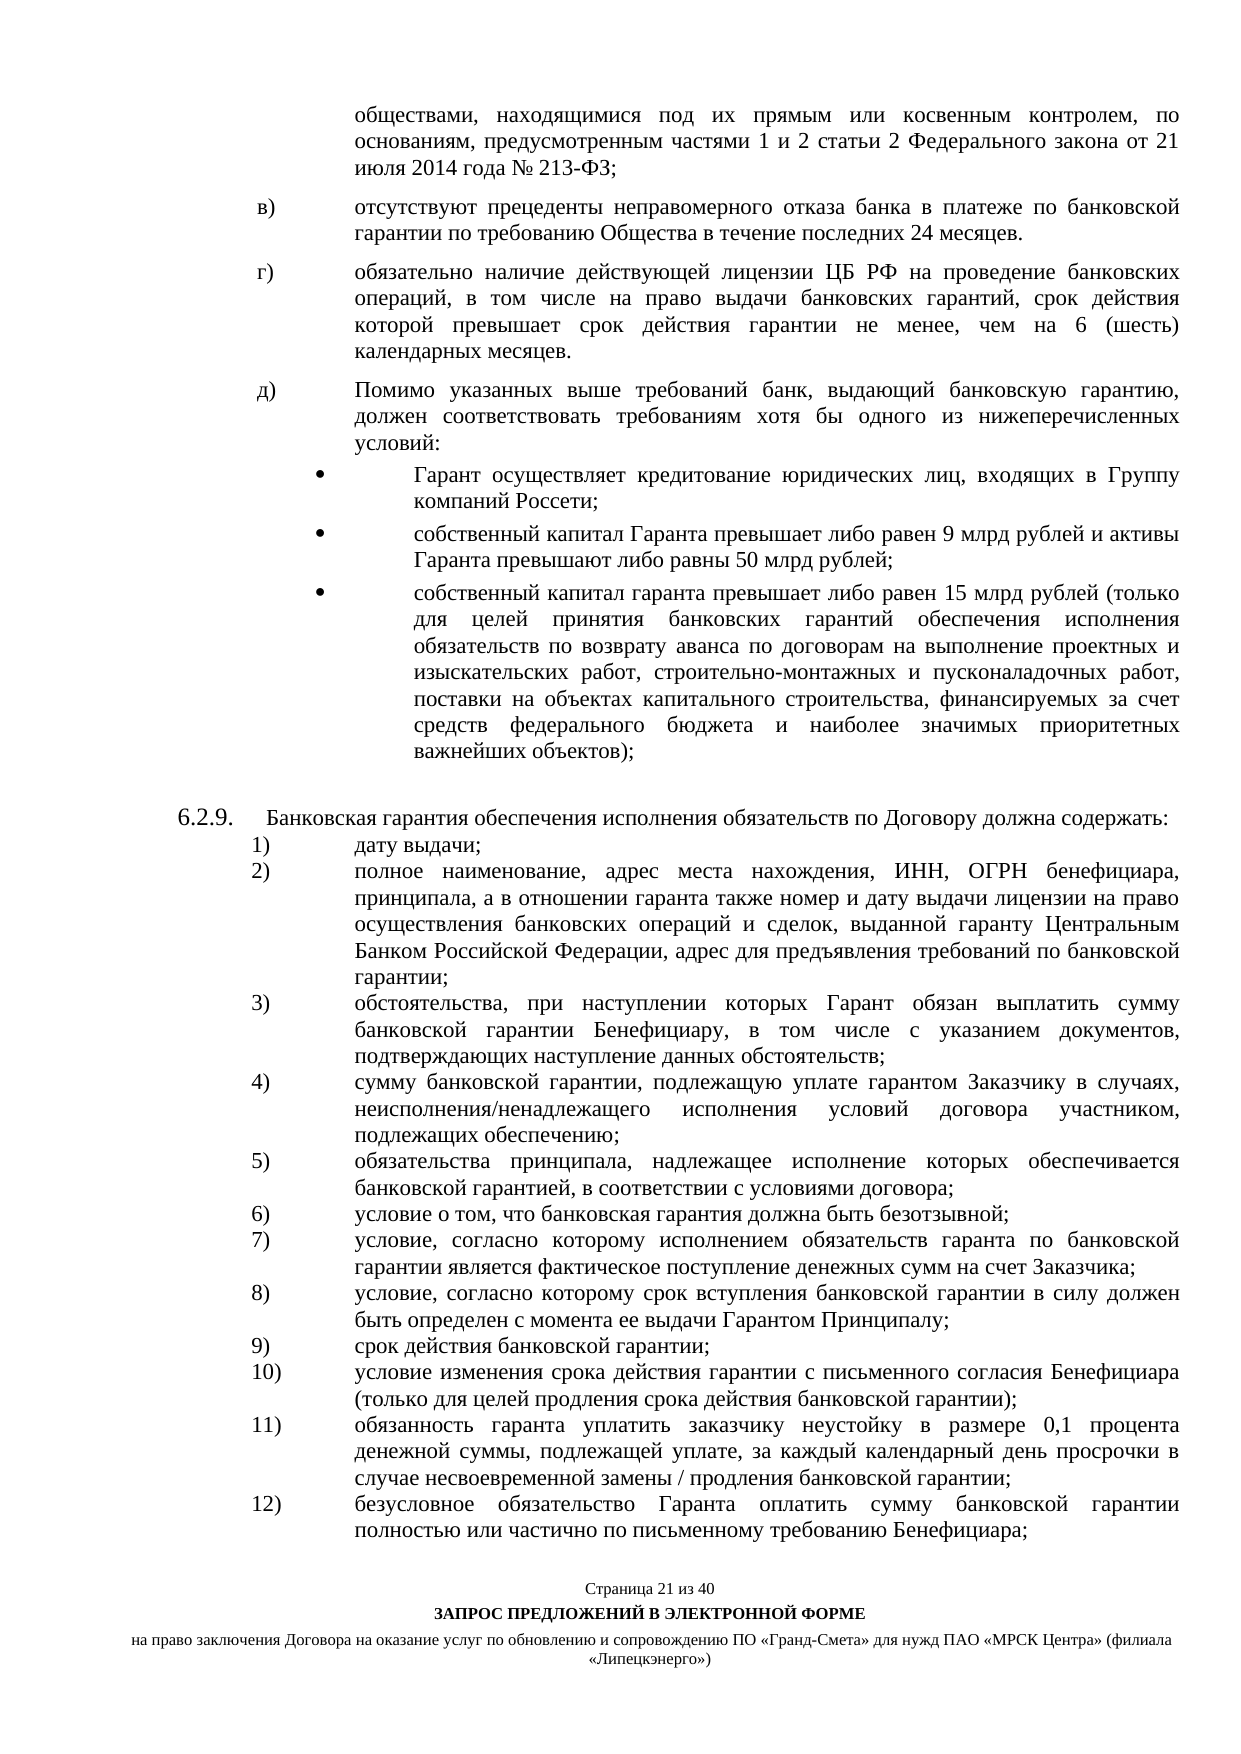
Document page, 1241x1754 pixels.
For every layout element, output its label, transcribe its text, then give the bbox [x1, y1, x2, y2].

list обстоятельства, при наступлении которых Гарант обязан выплатить сумму банковской гарантии Бенефициару, в том числе с указанием документов, подтверждающих наступление данных обстоятельств; [251, 989, 1181, 1068]
list условие изменения срока действия гарантии с письменного согласия Бенефициара (только для целей продления срока действия банковской гарантии); [251, 1358, 1181, 1411]
list срок действия банковской гарантии; [251, 1332, 1181, 1358]
list обязательно наличие действующей лицензии ЦБ РФ на проведение банковских операций, в том числе на право выдачи банковских гарантий, срок действия которой превышает срок действия гарантии не менее, чем на 6 (шесть) календарных месяцев. [257, 258, 1181, 363]
list обязанность гаранта уплатить заказчику неустойку в размере 0,1 процента денежной суммы, подлежащей уплате, за каждый календарный день просрочки в случае несвоевременной замены / продления банковской гарантии; [251, 1411, 1181, 1490]
list обязательства принципала, надлежащее исполнение которых обеспечивается банковской гарантией, в соответствии с условиями договора; [251, 1147, 1181, 1200]
list Помимо указанных выше требований банк, выдающий банковскую гарантию, должен соответствовать требованиям хотя бы одного из нижеперечисленных условий: [257, 376, 1181, 455]
list собственный капитал гаранта превышает либо равен 15 млрд рублей (только для целей принятия банковских гарантий обеспечения исполнения обязательств по возврату аванса по договорам на выполнение проектных и изыскательских работ, строительно-монтажных и пусконаладочных работ, поставки на объектах капитального строительства, финансируемых за счет средств федерального бюджета и наиболее значимых приоритетных важнейших объектов); [316, 579, 1181, 764]
list условие о том, что банковская гарантия должна быть безотзывной; [251, 1200, 1181, 1227]
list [257, 101, 1181, 180]
list сумму банковской гарантии, подлежащую уплате гарантом Заказчику в случаях, неисполнения/ненадлежащего исполнения условий договора участником, подлежащих обеспечению; [251, 1068, 1181, 1147]
list полное наименование, адрес места нахождения, ИНН, ОГРН бенефициара, принципала, а в отношении гаранта также номер и дату выдачи лицензии на право осуществления банковских операций и сделок, выданной гаранту Центральным Банком Российской Федерации, адрес для предъявления требований по банковской гарантии; [251, 858, 1181, 989]
list Гарант осуществляет кредитование юридических лиц, входящих в Группу компаний Россети; [316, 461, 1181, 514]
list условие, согласно которому исполнением обязательств гаранта по банковской гарантии является фактическое поступление денежных сумм на счет Заказчика; [251, 1227, 1181, 1279]
list отсутствуют прецеденты неправомерного отказа банка в платеже по банковской гарантии по требованию Общества в течение последних 24 месяцев. [257, 193, 1181, 246]
list условие, согласно которому срок вступления банковской гарантии в силу должен быть определен с момента ее выдачи Гарантом Принципалу; [251, 1279, 1181, 1332]
subtitle Банковская гарантия обеспечения исполнения обязательств по Договору должна содержать: [118, 802, 1181, 831]
list дату выдачи; [251, 831, 1181, 858]
list собственный капитал Гаранта превышает либо равен 9 млрд рублей и активы Гаранта превышают либо равны 50 млрд рублей; [316, 520, 1181, 573]
list безусловное обязательство Гаранта оплатить сумму банковской гарантии полностью или частично по письменному требованию Бенефициара; [251, 1490, 1181, 1543]
